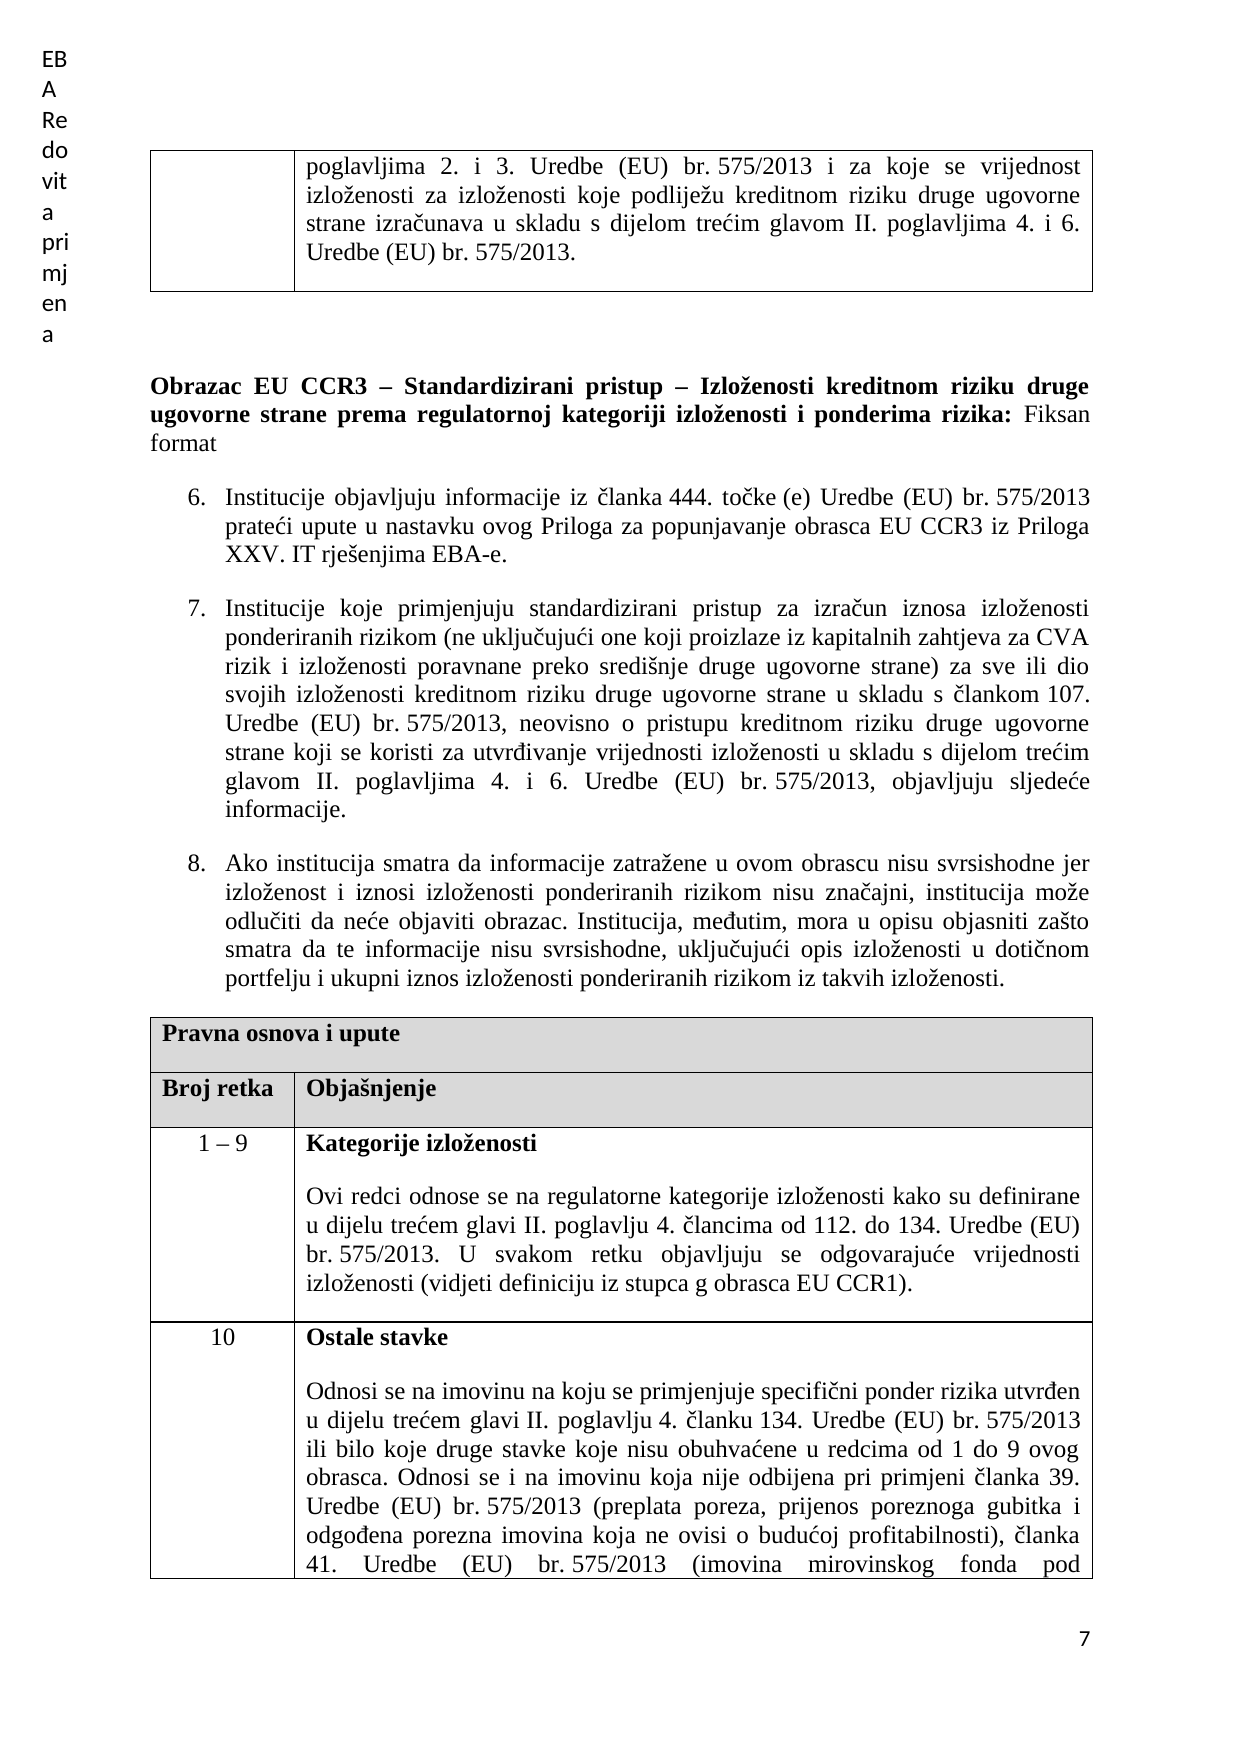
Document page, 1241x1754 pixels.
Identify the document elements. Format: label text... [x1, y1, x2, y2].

table_cell Objašnjenje [295, 1073, 1092, 1127]
title Ako institucija smatra da informacije zatražene u ovom obrascu nisu svrsishodne jer izloženost i iznosi izloženosti ponderiranih rizikom nisu značajni, institucija može odlučiti da neće objaviti obrazac. Institucija, međutim, mora u opisu objasniti zašto smatra da te informacije nisu svrsishodne, uključujući opis izloženosti u dotičnom portfelju i ukupni iznos izloženosti ponderiranih rizikom iz takvih izloženosti. [187, 848, 1090, 992]
table_header Pravna osnova i upute [151, 1018, 1092, 1072]
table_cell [295, 1323, 1092, 1577]
table_cell 1 – 9 [151, 1128, 294, 1321]
title Institucije objavljuju informacije iz članka 444. točke (e) Uredbe (EU) br. 575/2013 prateći upute u nastavku ovog Priloga za popunjavanje obrasca EU CCR3 iz Priloga XXV. IT rješenjima EBA-e. [187, 482, 1090, 568]
table_cell Kategorije izloženosti Ovi redci odnose se na regulatorne kategorije izloženosti kako su definirane u dijelu trećem glavi II. poglavlju 4. člancima od 112. do 134. Uredbe (EU) br. 575/2013. U svakom retku objavljuju se odgovarajuće vrijednosti izloženosti (vidjeti definiciju iz stupca g obrasca EU CCR1). [295, 1128, 1092, 1321]
table_cell Broj retka [151, 1073, 294, 1127]
table_cell h [151, 151, 294, 291]
title Obrazac EU CCR3 – Standardizirani pristup – Izloženosti kreditnom riziku druge ugovorne strane prema regulatornoj kategoriji izloženosti i ponderima rizika: Fiksan format [150, 371, 1090, 457]
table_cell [295, 151, 1092, 291]
table_cell 10 [151, 1323, 294, 1577]
title Institucije koje primjenjuju standardizirani pristup za izračun iznosa izloženosti ponderiranih rizikom (ne uključujući one koji proizlaze iz kapitalnih zahtjeva za CVA rizik i izloženosti poravnane preko središnje druge ugovorne strane) za sve ili dio svojih izloženosti kreditnom riziku druge ugovorne strane u skladu s člankom 107. Uredbe (EU) br. 575/2013, neovisno o pristupu kreditnom riziku druge ugovorne strane koji se koristi za utvrđivanje vrijednosti izloženosti u skladu s dijelom trećim glavom II. poglavljima 4. i 6. Uredbe (EU) br. 575/2013, objavljuju sljedeće informacije. [187, 593, 1090, 823]
